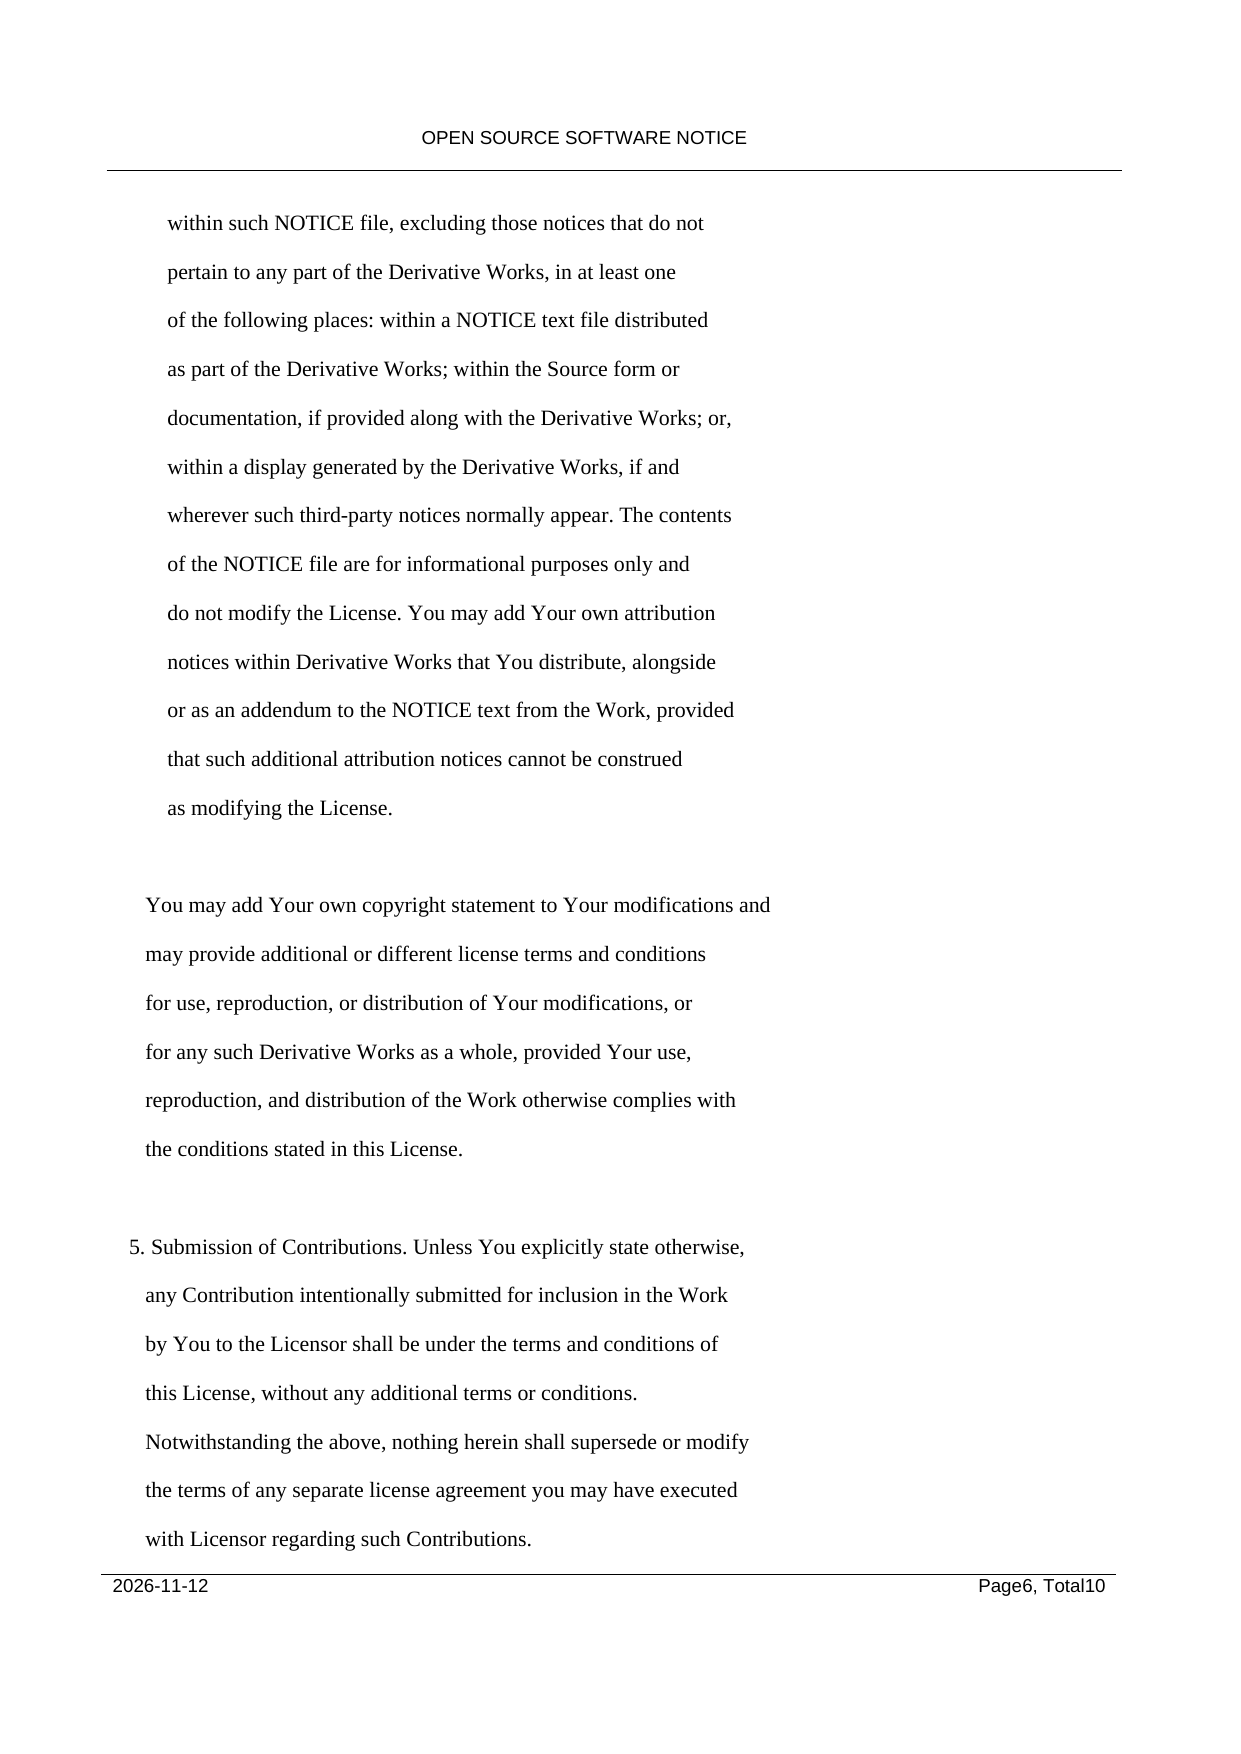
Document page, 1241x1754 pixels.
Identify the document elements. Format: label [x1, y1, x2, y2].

text [112, 206, 1128, 1555]
